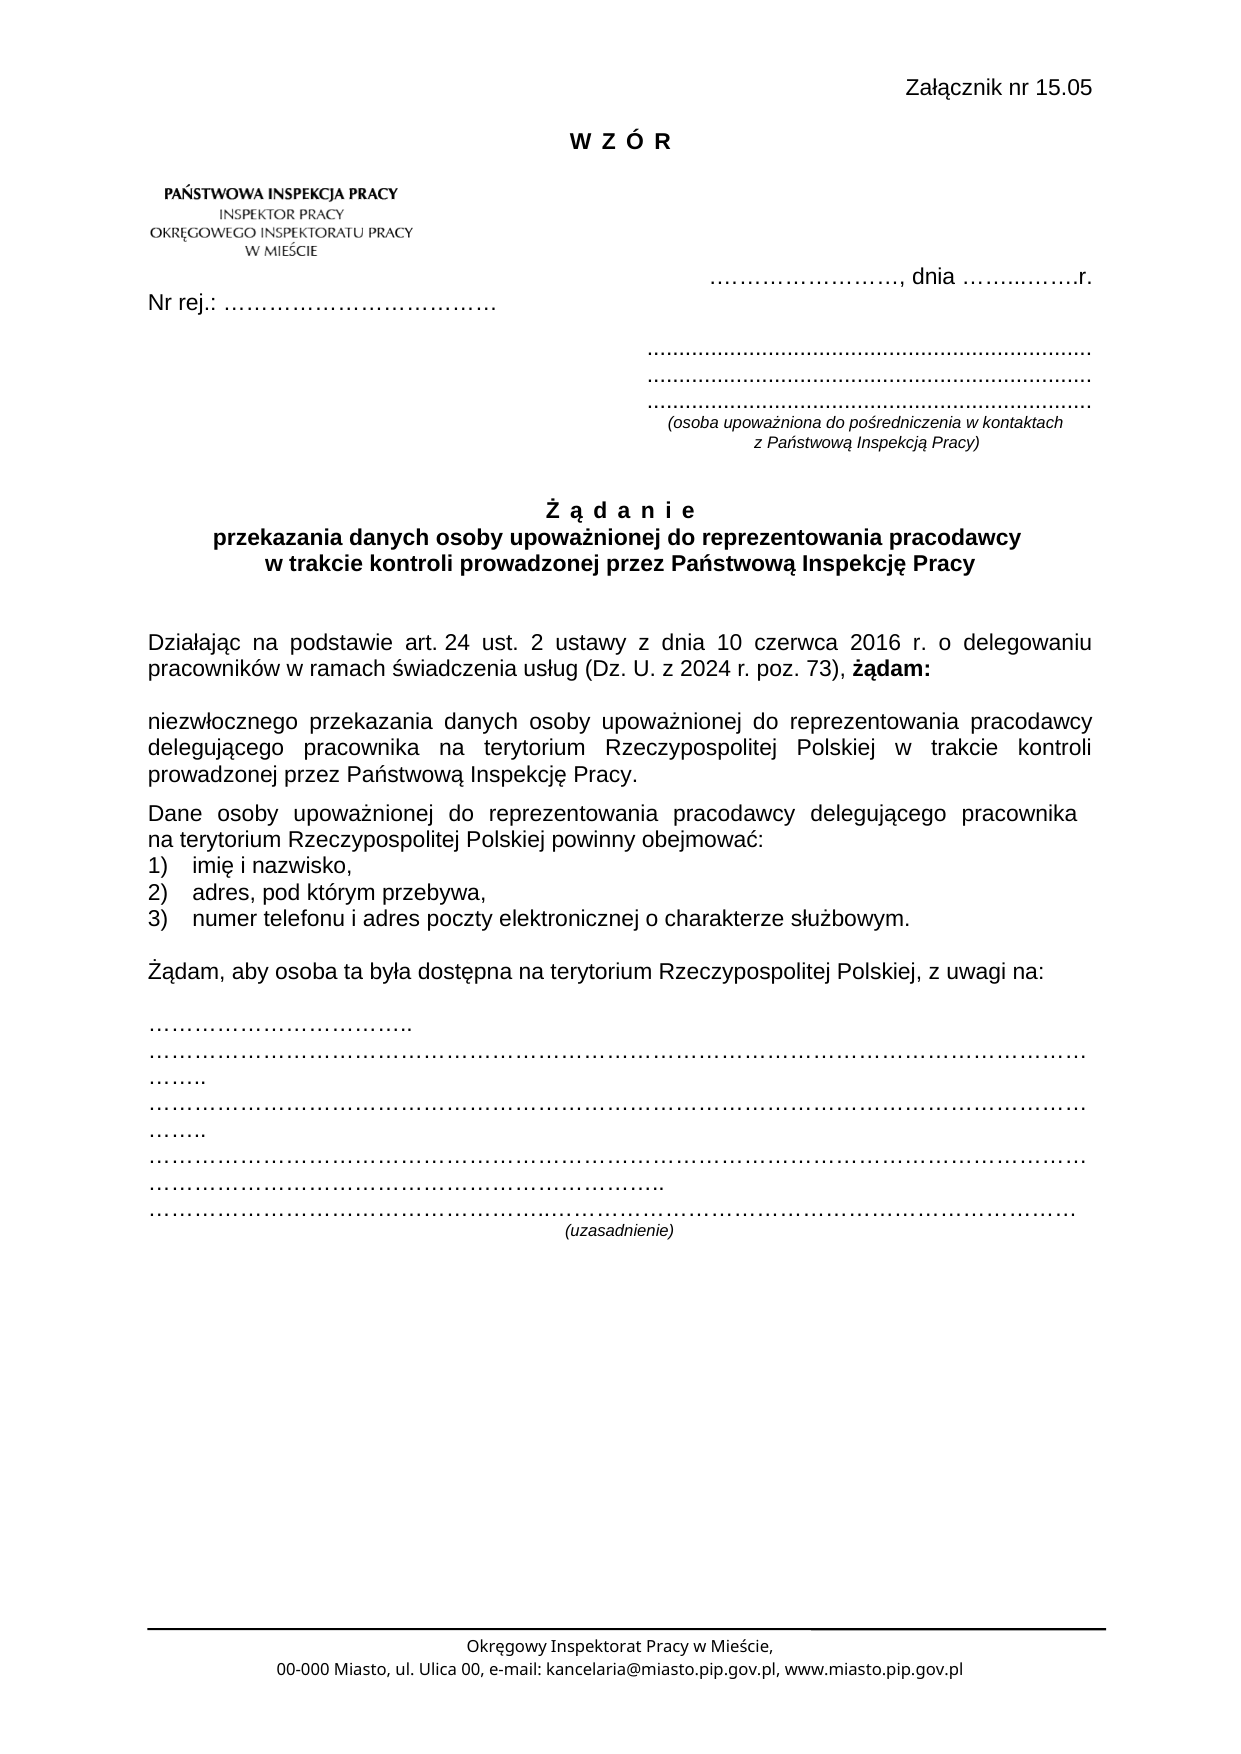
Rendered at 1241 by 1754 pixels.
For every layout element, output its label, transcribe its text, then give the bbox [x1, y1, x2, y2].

text ……………………………………………..…………………………………………………………… [148, 1195, 1093, 1221]
text ...................................................................... [148, 387, 1093, 413]
text (osoba upoważniona do pośredniczenia w kontaktach z Państwową Inspekcją Pracy) [643, 413, 1093, 452]
text przekazania danych osoby upoważnionej do reprezentowania pracodawcy w trakcie kontroli prowadzonej przez Państwową Inspekcję Pracy [148, 523, 1093, 576]
text Nr rej.: ……………………………… [148, 289, 1093, 315]
picture [147, 182, 416, 263]
text (uzasadnienie) [148, 1221, 1093, 1240]
text niezwłocznego przekazania danych osoby upoważnionej do reprezentowania pracodawcy delegującego pracownika na terytorium Rzeczypospolitej Polskiej w trakcie kontroli prowadzonej przez Państwową Inspekcję Pracy. [148, 708, 1093, 787]
text Dane osoby upoważnionej do reprezentowania pracodawcy delegującego pracownika na terytorium Rzeczypospolitej Polskiej powinny obejmować: [148, 799, 1093, 852]
text Żądanie [148, 497, 1093, 523]
list adres, pod którym przebywa, [148, 878, 1093, 905]
text ...................................................................... [148, 334, 1093, 361]
list numer telefonu i adres poczty elektronicznej o charakterze służbowym. [148, 905, 1093, 931]
text ...................................................................... [148, 361, 1093, 387]
text Działając na podstawie art. 24 ust. 2 ustawy z dnia 10 czerwca 2016 r. o delegowaniu pracowników w ramach świadczenia usług (Dz. U. z 2024 r. poz. 73), żądam: [148, 629, 1093, 682]
text Żądam, aby osoba ta była dostępna na terytorium Rzeczypospolitej Polskiej, z uwagi na: [148, 958, 1093, 984]
text .……………………, dnia ……...…….r. [148, 263, 1093, 289]
list imię i nazwisko, [148, 852, 1093, 878]
text ……………………………..…………………………………………………………………………………………………………………..…………………………………………………………………………………………………………………..……………………………………………………………………………………………………………………………………………………………………….. [148, 1010, 1093, 1195]
